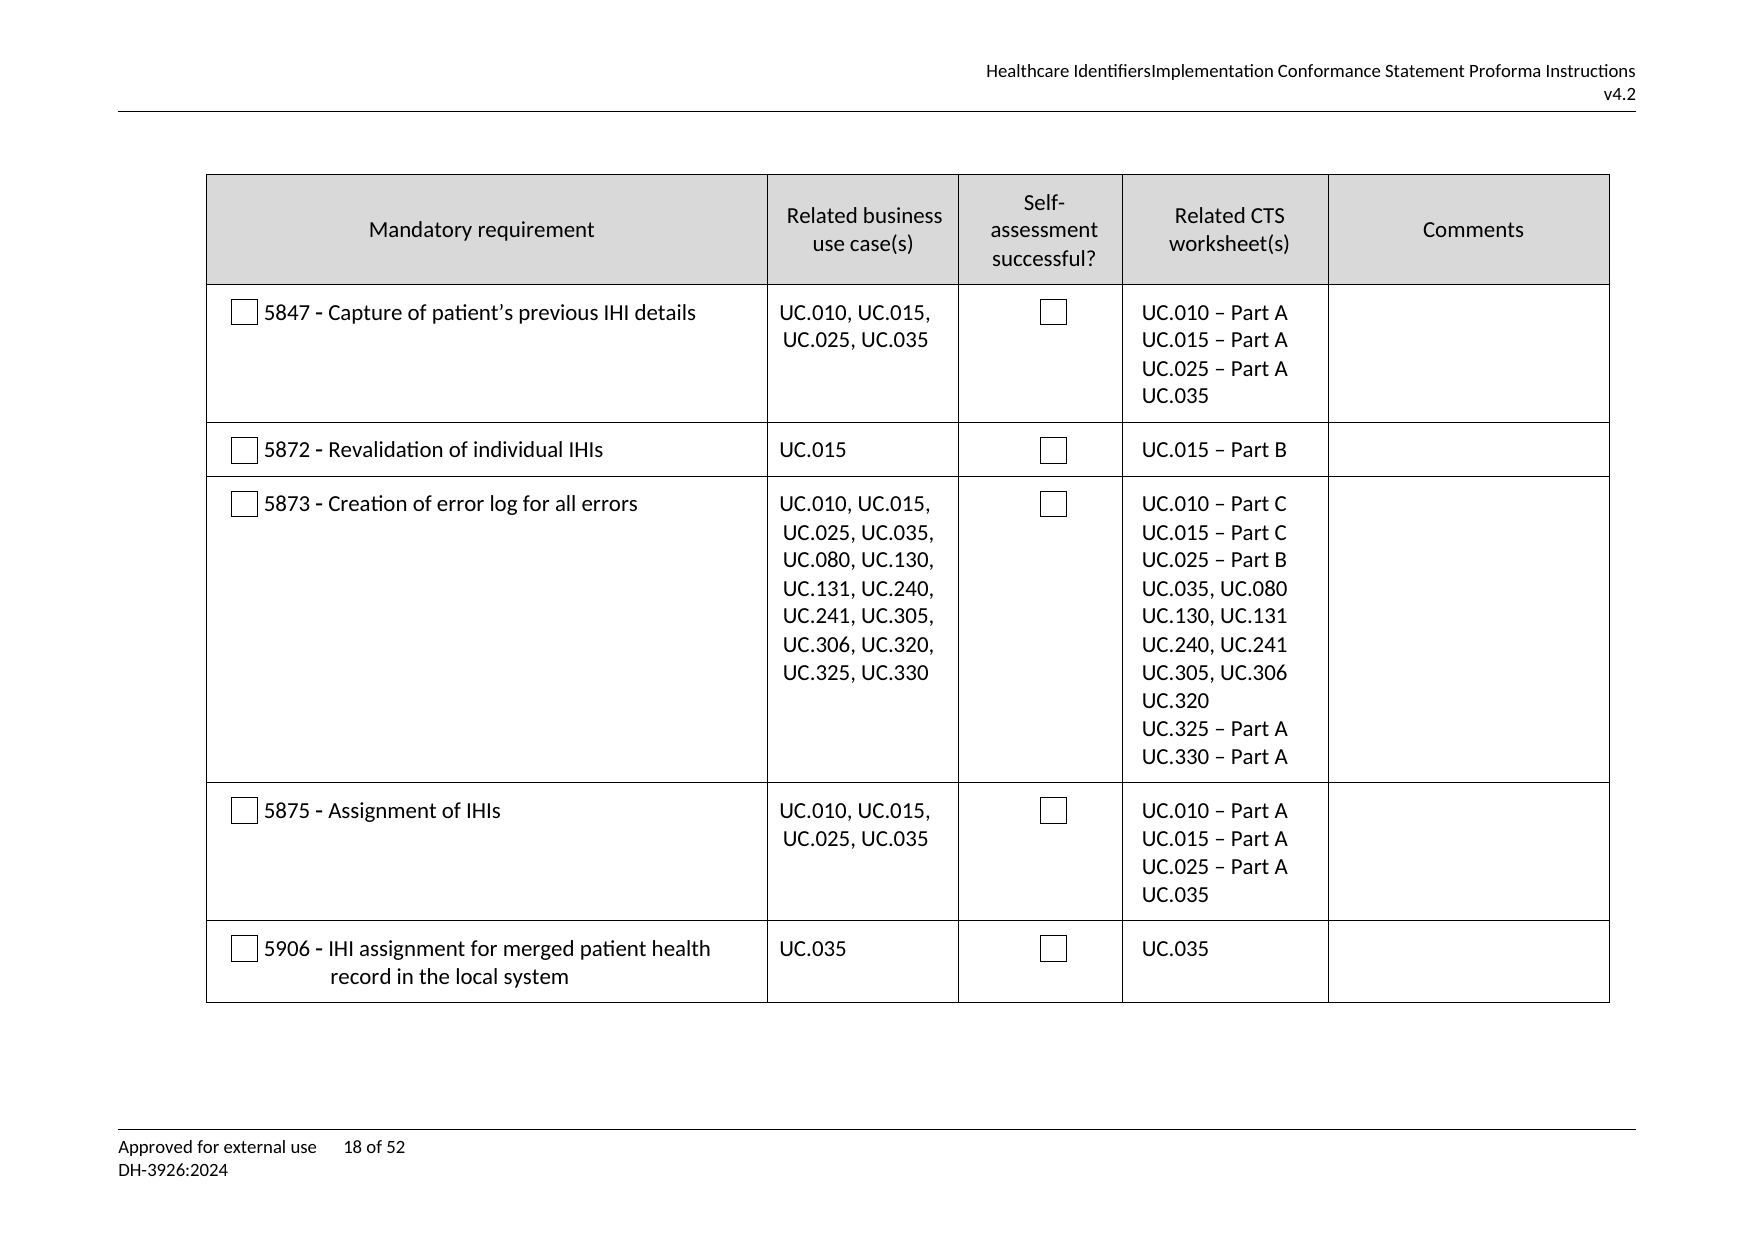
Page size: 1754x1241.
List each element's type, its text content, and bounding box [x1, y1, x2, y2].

table_cell 5872 Revalidation of individual IHIs [207, 423, 767, 476]
table_cell [1329, 477, 1609, 782]
table_cell [959, 477, 1122, 782]
table_cell UC.010, UC.015, UC.025, UC.035, UC.080, UC.130, UC.131, UC.240, UC.241, UC.305, UC.306, UC.320, UC.325, UC.330 [768, 477, 958, 782]
table_cell UC.035 [768, 921, 958, 1002]
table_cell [1123, 783, 1328, 920]
table_cell UC.035 [1123, 921, 1328, 1002]
table_header Comments [1329, 175, 1609, 284]
table_cell [1329, 423, 1609, 476]
table_cell 5875 Assignment of IHIs [207, 783, 767, 920]
table_cell [1329, 921, 1609, 1002]
table_cell UC.010 – Part A UC.015 – Part A UC.025 – Part A UC.035 [1123, 285, 1328, 422]
table_header Mandatory requirement [207, 175, 767, 284]
table_cell UC.010 – Part C UC.015 – Part C UC.025 – Part B UC.035, UC.080 UC.130, UC.131 UC.240, UC.241 UC.305, UC.306 UC.320 UC.325 – Part A UC.330 – Part A [1123, 477, 1328, 782]
table_cell [959, 783, 1122, 920]
table_header Related business use case(s) [768, 175, 958, 284]
table_cell UC.010, UC.015, UC.025, UC.035 [768, 285, 958, 422]
table_cell [959, 285, 1122, 422]
table_cell [1329, 783, 1609, 920]
table_cell UC.010, UC.015, UC.025, UC.035 [768, 783, 958, 920]
table_header Self-assessment successful? [959, 175, 1122, 284]
table_cell UC.015 – Part B [1123, 423, 1328, 476]
table_cell [959, 423, 1122, 476]
table_cell 5847 Capture of patient’s previous IHI details [207, 285, 767, 422]
table_header Related CTS worksheet(s) [1123, 175, 1328, 284]
table_cell UC.015 [768, 423, 958, 476]
table_cell 5873 Creation of error log for all errors [207, 477, 767, 782]
table_cell 5906 IHI assignment for merged patient health record in the local system [207, 921, 767, 1002]
table_cell [959, 921, 1122, 1002]
table_cell [1329, 285, 1609, 422]
